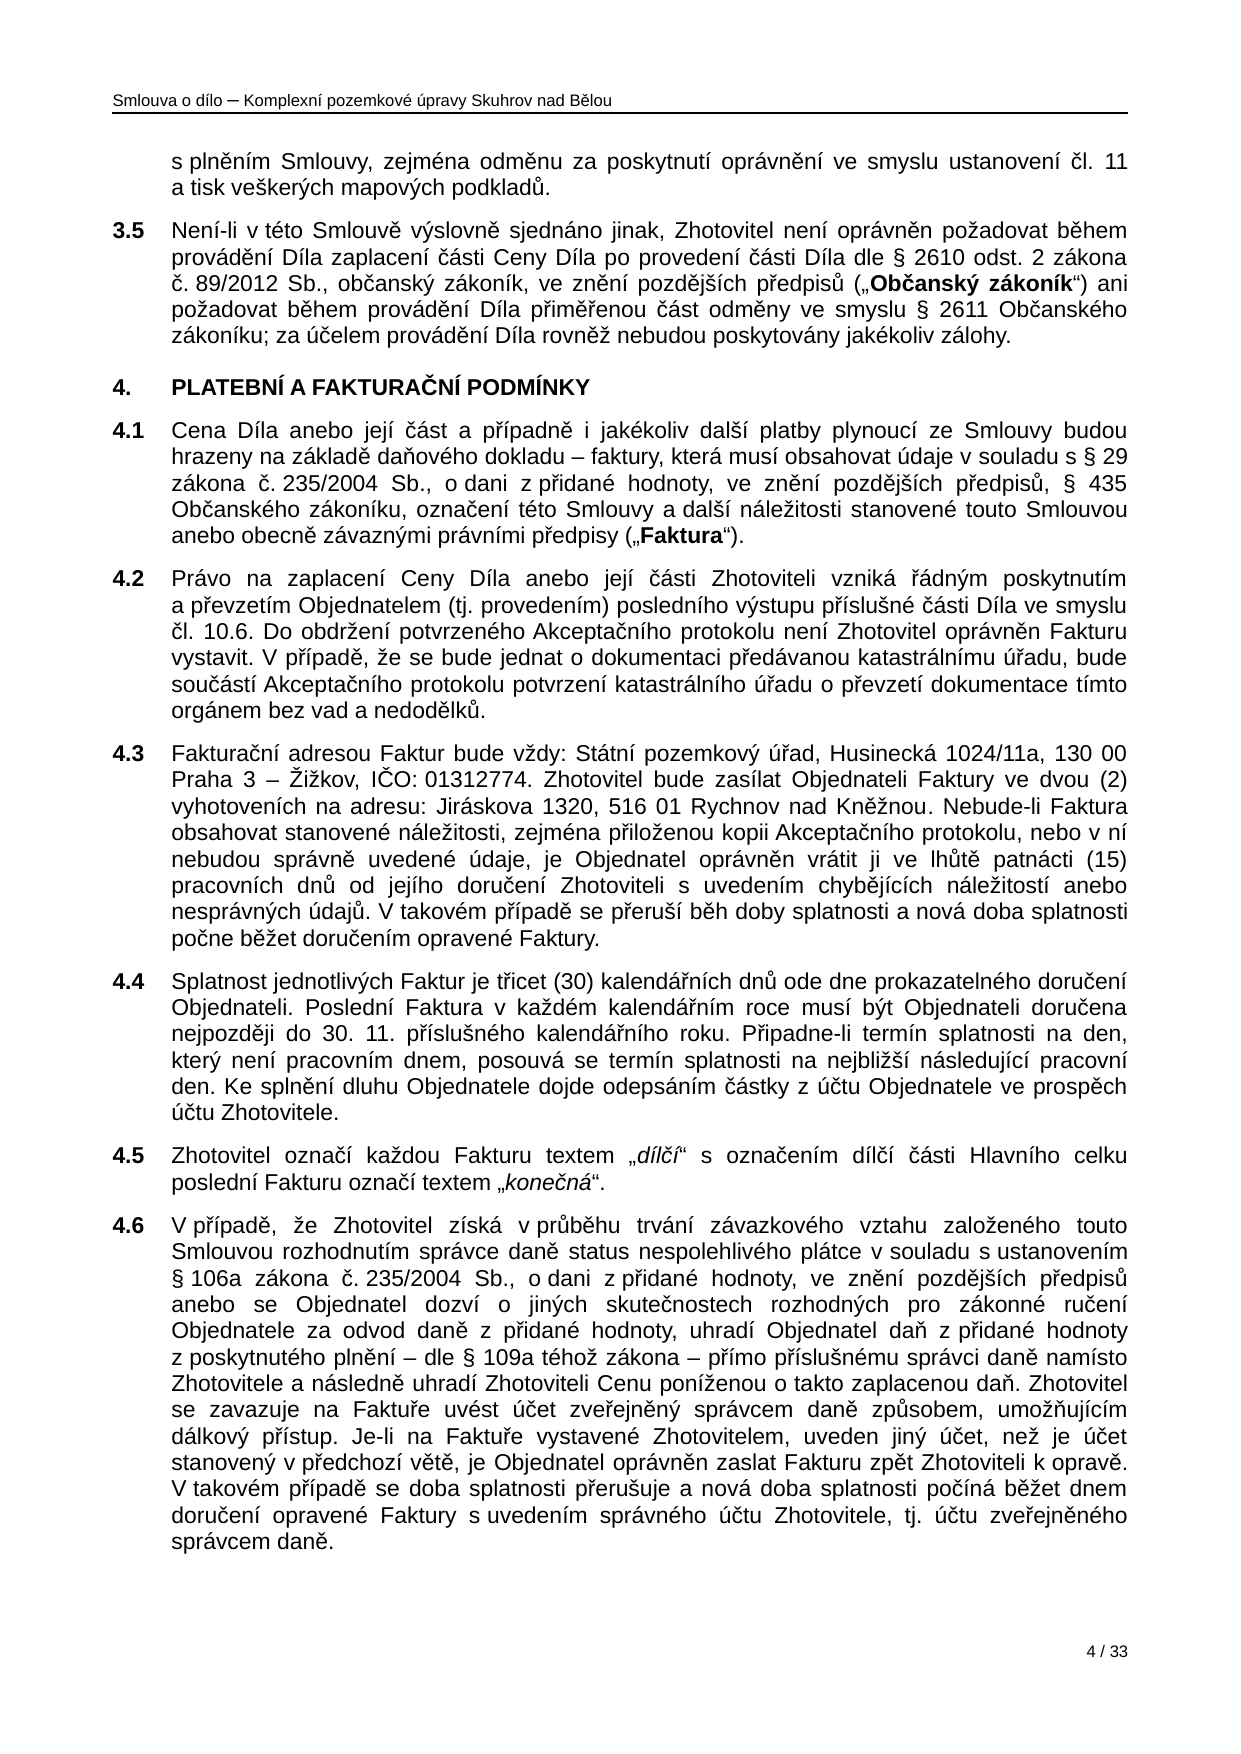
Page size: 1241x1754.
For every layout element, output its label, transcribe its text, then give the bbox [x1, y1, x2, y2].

text Platební a fakturační podmínky [112, 374, 1128, 400]
text Fakturační adresou Faktur bude vždy: Státní pozemkový úřad, Husinecká 1024/11a, 130 00 Praha 3 – Žižkov, IČO: 01312774. Zhotovitel bude zasílat Objednateli Faktury ve dvou (2) vyhotoveních na adresu: Jiráskova 1320, 516 01 Rychnov nad Kněžnou. Nebude-li Faktura obsahovat stanovené náležitosti, zejména přiloženou kopii Akceptačního protokolu, nebo v ní nebudou správně uvedené údaje, je Objednatel oprávněn vrátit ji ve lhůtě patnácti (15) pracovních dnů od jejího doručení Zhotoviteli s uvedením chybějících náležitostí anebo nesprávných údajů. V takovém případě se přeruší běh doby splatnosti a nová doba splatnosti počne běžet doručením opravené Faktury. [112, 740, 1128, 951]
text Splatnost jednotlivých Faktur je třicet (30) kalendářních dnů ode dne prokazatelného doručení Objednateli. Poslední Faktura v každém kalendářním roce musí být Objednateli doručena nejpozději do 30. 11. příslušného kalendářního roku. Připadne-li termín splatnosti na den, který není pracovním dnem, posouvá se termín splatnosti na nejbližší následující pracovní den. Ke splnění dluhu Objednatele dojde odepsáním částky z účtu Objednatele ve prospěch účtu Zhotovitele. [112, 968, 1128, 1126]
text Právo na zaplacení Ceny Díla anebo její části Zhotoviteli vzniká řádným poskytnutím a převzetím Objednatelem (tj. provedením) posledního výstupu příslušné části Díla ve smyslu čl. 10.6. Do obdržení potvrzeného Akceptačního protokolu není Zhotovitel oprávněn Fakturu vystavit. V případě, že se bude jednat o dokumentaci předávanou katastrálnímu úřadu, bude součástí Akceptačního protokolu potvrzení katastrálního úřadu o převzetí dokumentace tímto orgánem bez vad a nedodělků. [112, 565, 1128, 723]
text V případě, že Zhotovitel získá v průběhu trvání závazkového vztahu založeného touto Smlouvou rozhodnutím správce daně status nespolehlivého plátce v souladu s ustanovením § 106a zákona č. 235/2004 Sb., o dani z přidané hodnoty, ve znění pozdějších předpisů anebo se Objednatel dozví o jiných skutečnostech rozhodných pro zákonné ručení Objednatele za odvod daně z přidané hodnoty, uhradí Objednatel daň z přidané hodnoty z poskytnutého plnění – dle § 109a téhož zákona – přímo příslušnému správci daně namísto Zhotovitele a následně uhradí Zhotoviteli Cenu poníženou o takto zaplacenou daň. Zhotovitel se zavazuje na Faktuře uvést účet zveřejněný správcem daně způsobem, umožňujícím dálkový přístup. Je-li na Faktuře vystavené Zhotovitelem, uveden jiný účet, než je účet stanovený v předchozí větě, je Objednatel oprávněn zaslat Fakturu zpět Zhotoviteli k opravě. V takovém případě se doba splatnosti přerušuje a nová doba splatnosti počíná běžet dnem doručení opravené Faktury s uvedením správného účtu Zhotovitele, tj. účtu zveřejněného správcem daně. [112, 1212, 1128, 1554]
text Zhotovitel označí každou Fakturu textem „dílčí“ s označením dílčí části Hlavního celku poslední Fakturu označí textem „konečná“. [112, 1142, 1128, 1195]
text Cena Díla anebo její část a případně i jakékoliv další platby plynoucí ze Smlouvy budou hrazeny na základě daňového dokladu – faktury, která musí obsahovat údaje v souladu s § 29 zákona č. 235/2004 Sb., o dani z přidané hodnoty, ve znění pozdějších předpisů, § 435 Občanského zákoníku, označení této Smlouvy a další náležitosti stanovené touto Smlouvou anebo obecně závaznými právními předpisy („Faktura“). [112, 417, 1128, 549]
text Není-li v této Smlouvě výslovně sjednáno jinak, Zhotovitel není oprávněn požadovat během provádění Díla zaplacení části Ceny Díla po provedení části Díla dle § 2610 odst. 2 zákona č. 89/2012 Sb., občanský zákoník, ve znění pozdějších předpisů („Občanský zákoník“) ani požadovat během provádění Díla přiměřenou část odměny ve smyslu § 2611 Občanského zákoníku; za účelem provádění Díla rovněž nebudou poskytovány jakékoliv zálohy. [112, 217, 1128, 349]
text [112, 148, 1128, 200]
